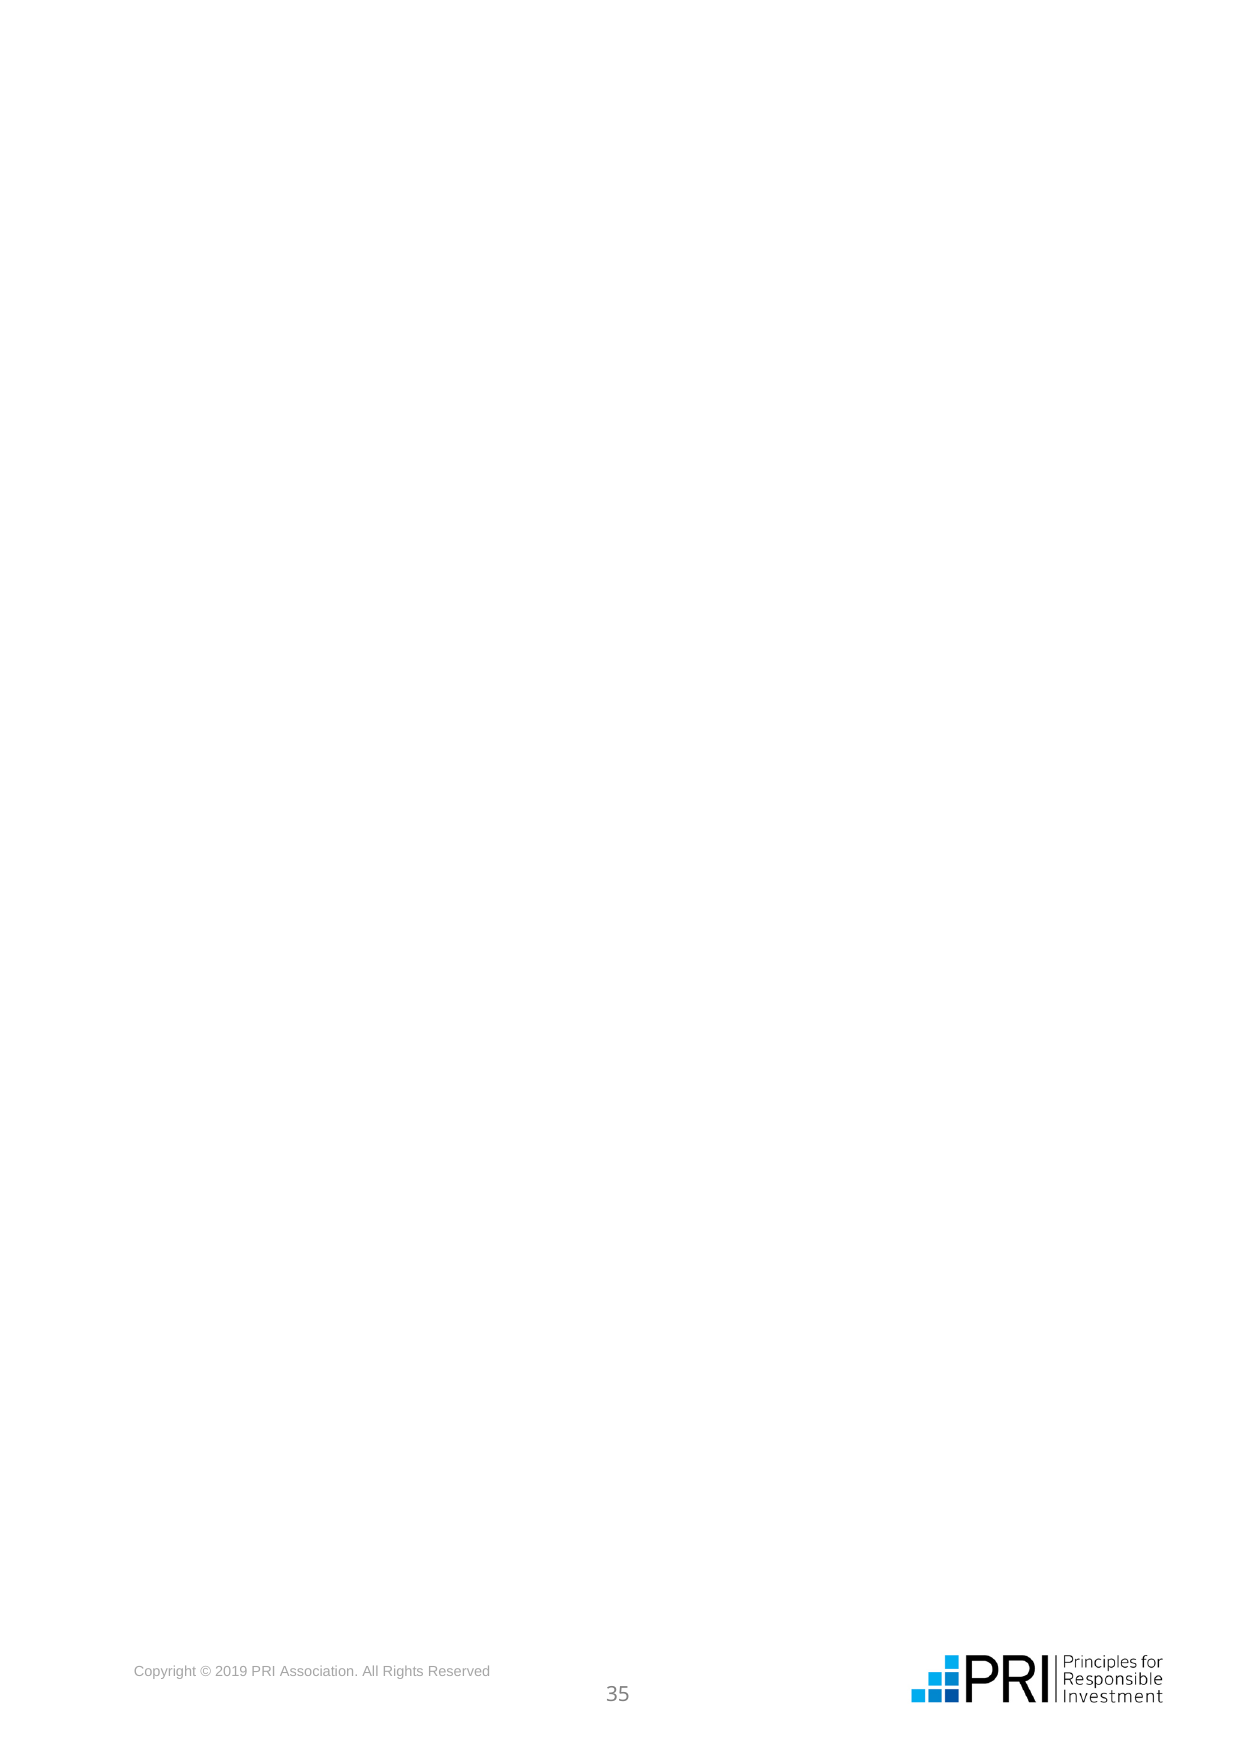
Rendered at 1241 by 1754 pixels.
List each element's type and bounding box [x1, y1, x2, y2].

picture [839, 1560, 1240, 1753]
